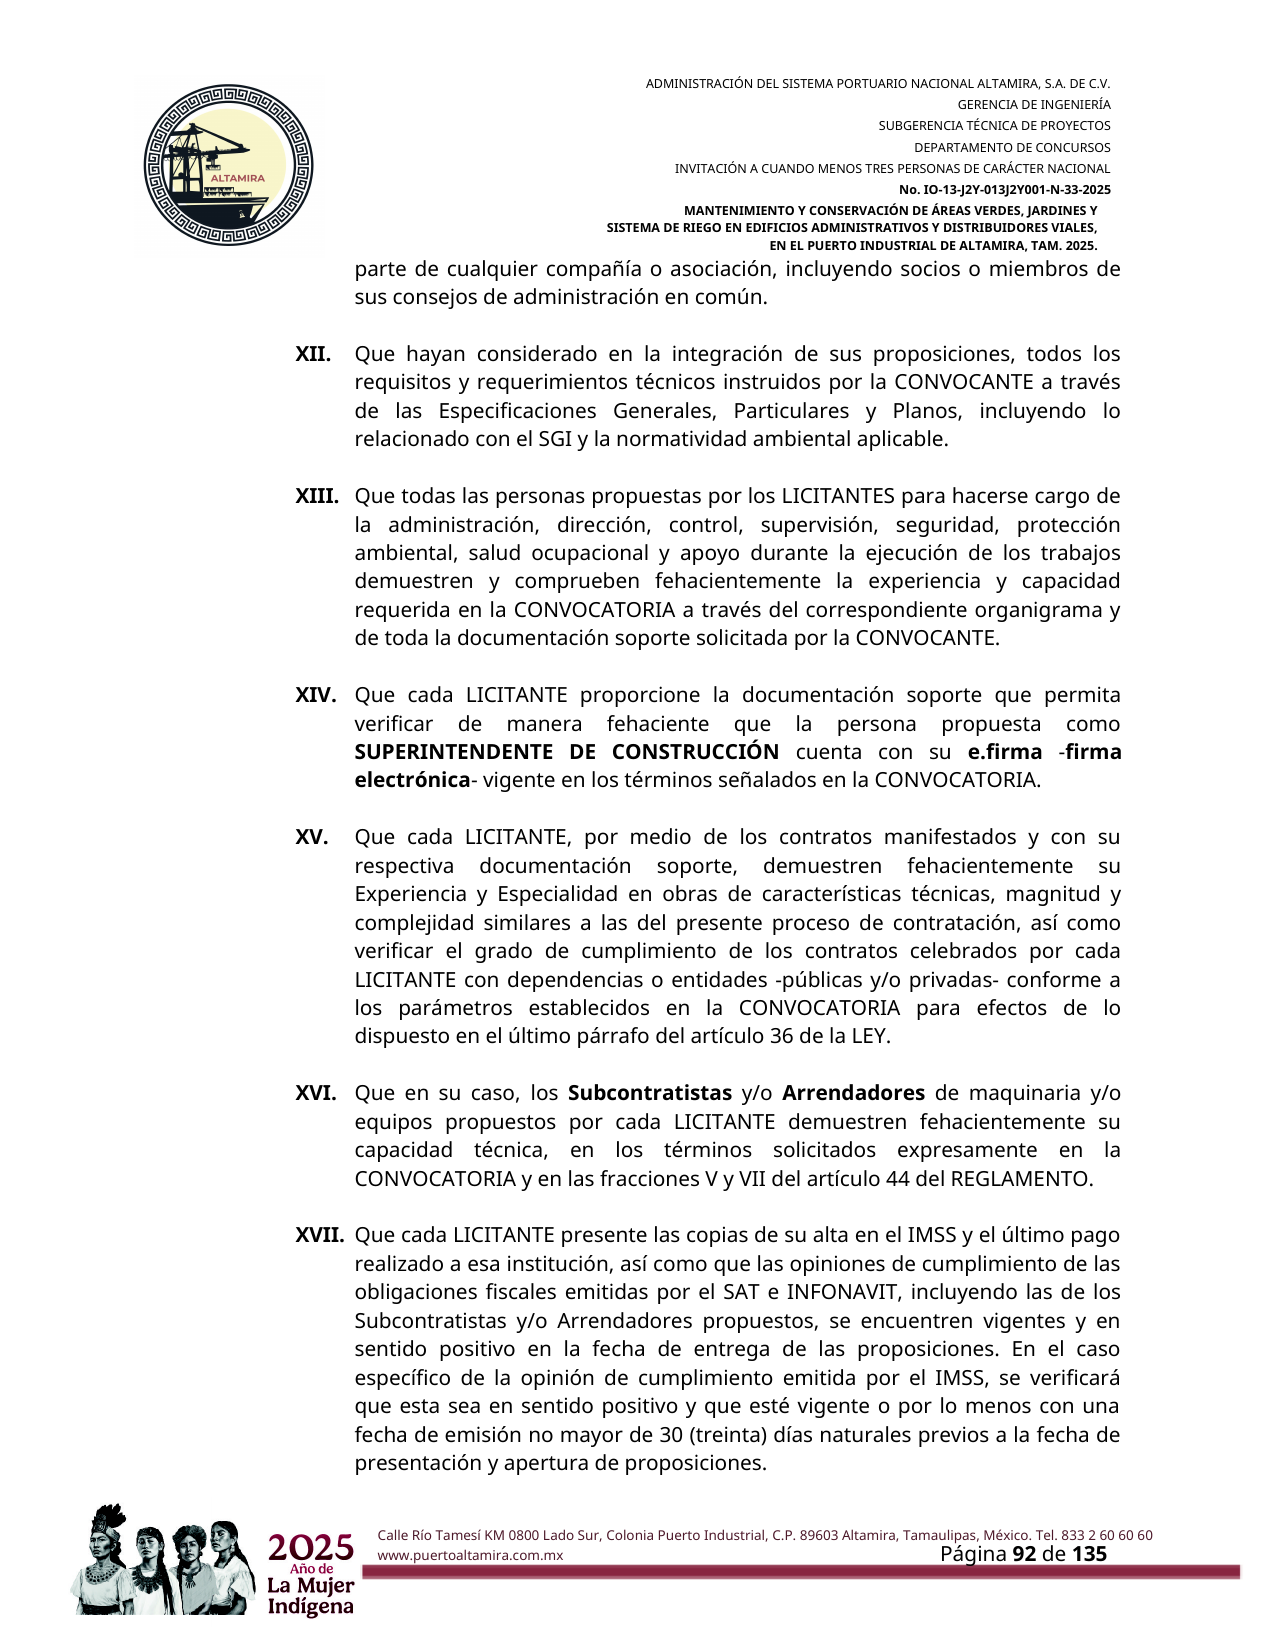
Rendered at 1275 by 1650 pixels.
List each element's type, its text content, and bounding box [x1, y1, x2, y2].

list Que en su caso, los Subcontratistas y/o Arrendadores de maquinaria y/o equipos propuestos por cada LICITANTE demuestren fehacientemente su capacidad técnica, en los términos solicitados expresamente en la CONVOCATORIA y en las fracciones V y VII del artículo 44 del REGLAMENTO. [295, 1078, 1122, 1192]
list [295, 254, 1122, 311]
list Que hayan considerado en la integración de sus proposiciones, todos los requisitos y requerimientos técnicos instruidos por la CONVOCANTE a través de las Especificaciones Generales, Particulares y Planos, incluyendo lo relacionado con el SGI y la normatividad ambiental aplicable. [295, 339, 1122, 453]
picture [0, 1497, 1244, 1627]
list Que cada LICITANTE, por medio de los contratos manifestados y con su respectiva documentación soporte, demuestren fehacientemente su Experiencia y Especialidad en obras de características técnicas, magnitud y complejidad similares a las del presente proceso de contratación, así como verificar el grado de cumplimiento de los contratos celebrados por cada LICITANTE con dependencias o entidades -públicas y/o privadas- conforme a los parámetros establecidos en la CONVOCATORIA para efectos de lo dispuesto en el último párrafo del artículo 36 de la LEY. [295, 822, 1122, 1050]
list Que todas las personas propuestas por los LICITANTES para hacerse cargo de la administración, dirección, control, supervisión, seguridad, protección ambiental, salud ocupacional y apoyo durante la ejecución de los trabajos demuestren y comprueben fehacientemente la experiencia y capacidad requerida en la CONVOCATORIA a través del correspondiente organigrama y de toda la documentación soporte solicitada por la CONVOCANTE. [295, 481, 1122, 652]
list Que cada LICITANTE presente las copias de su alta en el IMSS y el último pago realizado a esa institución, así como que las opiniones de cumplimiento de las obligaciones fiscales emitidas por el SAT e INFONAVIT, incluyendo las de los Subcontratistas y/o Arrendadores propuestos, se encuentren vigentes y en sentido positivo en la fecha de entrega de las proposiciones. En el caso específico de la opinión de cumplimiento emitida por el IMSS, se verificará que esta sea en sentido positivo y que esté vigente o por lo menos con una fecha de emisión no mayor de 30 (treinta) días naturales previos a la fecha de presentación y apertura de proposiciones. [295, 1221, 1122, 1477]
picture [134, 75, 325, 258]
list Que cada LICITANTE proporcione la documentación soporte que permita verificar de manera fehaciente que la persona propuesta como SUPERINTENDENTE DE CONSTRUCCIÓN cuenta con su e.firma -firma electrónica- vigente en los términos señalados en la CONVOCATORIA. [295, 680, 1122, 794]
